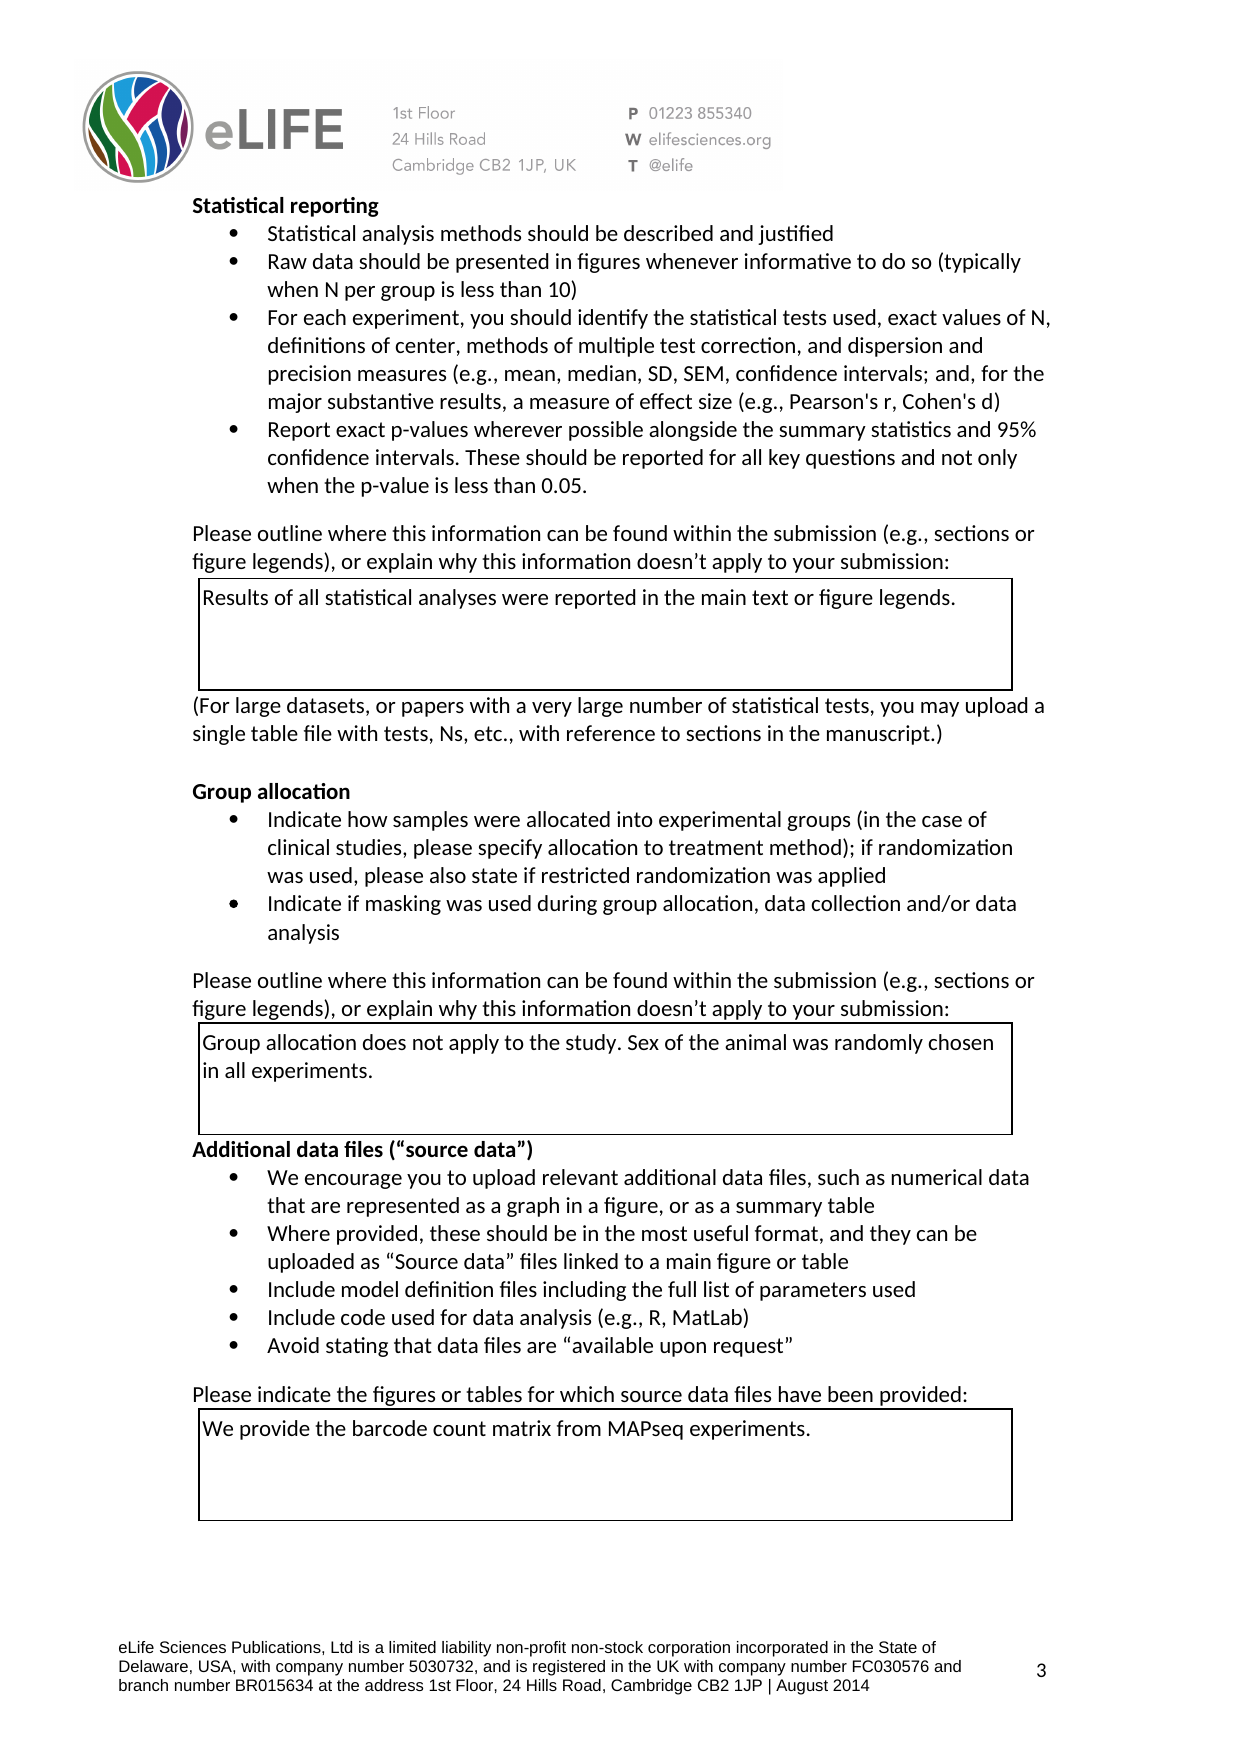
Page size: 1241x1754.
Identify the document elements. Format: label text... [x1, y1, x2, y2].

list Where provided, these should be in the most useful format, and they can be uploaded as “Source data” files linked to a main figure or table [229, 1219, 1053, 1276]
list Avoid stating that data files are “available upon request” [229, 1332, 1053, 1359]
text Please outline where this information can be found within the submission (e.g., sections or figure legends), or explain why this information doesn’t apply to your submission: [192, 966, 1053, 1022]
list Include model definition files including the full list of parameters used [229, 1276, 1053, 1303]
text (For large datasets, or papers with a very large number of statistical tests, you may upload a single table file with tests, Ns, etc., with reference to sections in the manuscript.) [192, 603, 1053, 747]
text Please indicate the figures or tables for which source data files have been provided: [192, 1380, 1053, 1408]
list Raw data should be presented in figures whenever informative to do so (typically when N per group is less than 10) [229, 247, 1053, 303]
list For each experiment, you should identify the statistical tests used, exact values of N, definitions of center, methods of multiple test correction, and dispersion and precision measures (e.g., mean, median, SD, SEM, confidence intervals; and, for the major substantive results, a measure of effect size (e.g., Pearson's r, Cohen's d) [229, 303, 1053, 415]
text Group allocation [192, 777, 1053, 806]
text We provide the barcode count matrix from MAPseq experiments. [200, 1412, 1011, 1444]
text Please outline where this information can be found within the submission (e.g., sections or figure legends), or explain why this information doesn’t apply to your submission: [192, 519, 1053, 575]
text Group allocation does not apply to the study. Sex of the animal was randomly chosen in all experiments. [200, 1026, 1011, 1086]
list Report exact p-values wherever possible alongside the summary statistics and 95% confidence intervals. These should be reported for all key questions and not only when the p-value is less than 0.05. [229, 415, 1053, 499]
text Additional data files (“source data”) [192, 1052, 1053, 1163]
list Statistical analysis methods should be described and justified [229, 219, 1053, 247]
list Indicate if masking was used during group allocation, data collection and/or data analysis [229, 889, 1053, 946]
text Statistical reporting [192, 191, 1053, 219]
picture [73, 59, 784, 191]
text Results of all statistical analyses were reported in the main text or figure legends. [200, 581, 1011, 613]
list Indicate how samples were allocated into experimental groups (in the case of clinical studies, please specify allocation to treatment method); if randomization was used, please also state if restricted randomization was applied [229, 806, 1053, 889]
list Include code used for data analysis (e.g., R, MatLab) [229, 1303, 1053, 1332]
list We encourage you to upload relevant additional data files, such as numerical data that are represented as a graph in a figure, or as a summary table [229, 1163, 1053, 1219]
